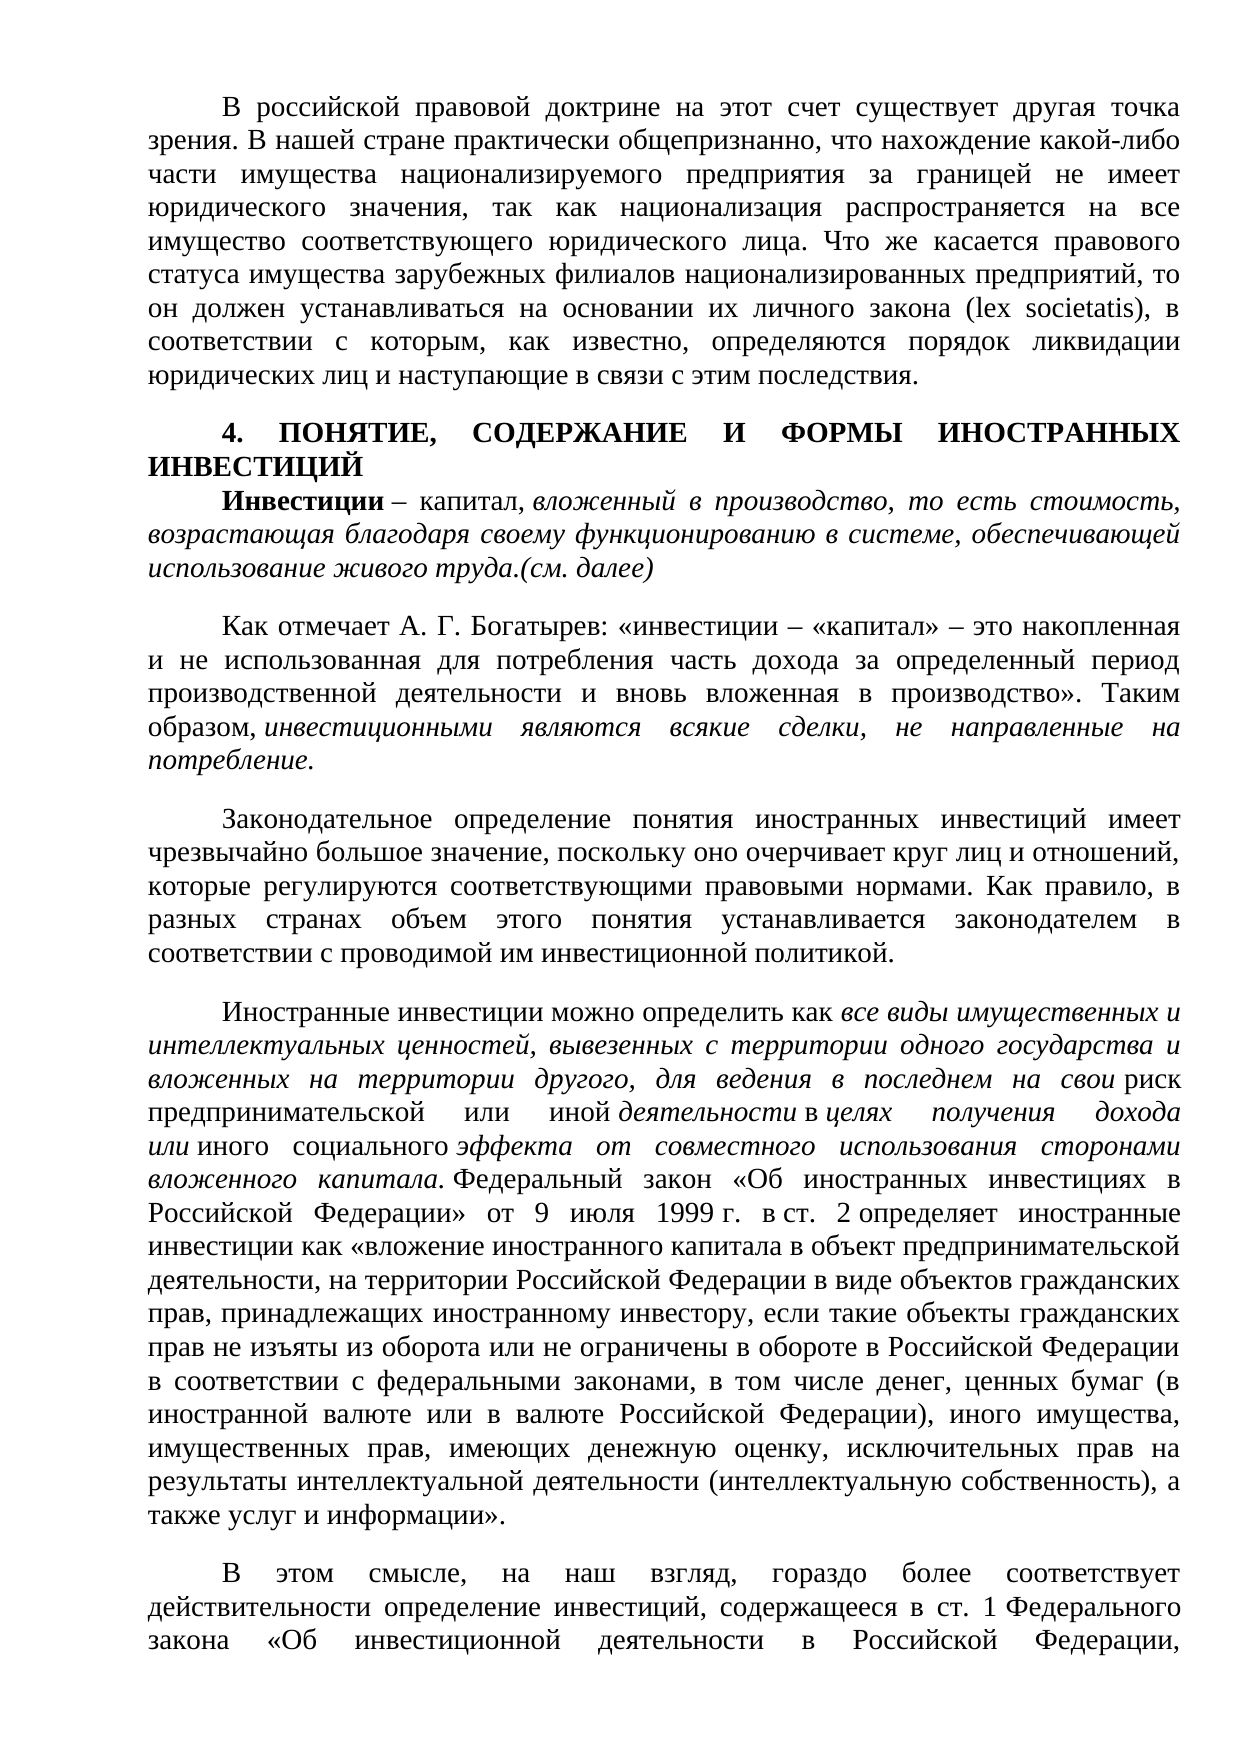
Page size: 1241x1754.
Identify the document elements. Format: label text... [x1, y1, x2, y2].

text В российской правовой доктрине на этот счет существует другая точка зрения. В нашей стране практически общепризнанно, что нахождение какой-либо части имущества национализируемого предприятия за границей не имеет юридического значения, так как национализация распространяется на все имущество соответствующего юридического лица. Что же касается правового статуса имущества зарубежных филиалов национализированных предприятий, то он должен устанавливаться на основании их личного закона (lex societatis), в соответствии с которым, как известно, определяются порядок ликвидации юридических лиц и наступающие в связи с этим последствия. [148, 89, 1181, 391]
text Законодательное определение понятия иностранных инвестиций имеет чрезвычайно большое значение, поскольку оно очерчивает круг лиц и отношений, которые регулируются соответствующими правовыми нормами. Как правило, в разных странах объем этого понятия устанавливается законодателем в соответствии с проводимой им инвестиционной политикой. [148, 801, 1181, 969]
subtitle 4. ПОНЯТИЕ, СОДЕРЖАНИЕ И ФОРМЫ ИНОСТРАННЫХ ИНВЕСТИЦИЙ [148, 416, 1181, 483]
text Инвестиции – капитал, вложенный в производство, то есть стоимость, возрастающая благодаря своему функционированию в системе, обеспечивающей использование живого труда.(см. далее) [148, 483, 1181, 583]
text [148, 1555, 1181, 1656]
text Как отмечает А. Г. Богатырев: «инвестиции – «капитал» – это накопленная и не использованная для потребления часть дохода за определенный период производственной деятельности и вновь вложенная в производство». Таким образом, инвестиционными являются всякие сделки, не направленные на потребление. [148, 608, 1181, 776]
text Иностранные инвестиции можно определить как все виды имущественных и интеллектуальных ценностей, вывезенных с территории одного государства и вложенных на территории другого, для ведения в последнем на свои риск предпринимательской или иной деятельности в целях получения дохода или иного социального эффекта от совместного использования сторонами вложенного капитала. Федеральный закон «Об иностранных инвестициях в Российской Федерации» от 9 июля 1999 г. в ст. 2 определяет иностранные инвестиции как «вложение иностранного капитала в объект предпринимательской деятельности, на территории Российской Федерации в виде объектов гражданских прав, принадлежащих иностранному инвестору, если такие объекты гражданских прав не изъяты из оборота или не ограничены в обороте в Российской Федерации в соответствии с федеральными законами, в том числе денег, ценных бумаг (в иностранной валюте или в валюте Российской Федерации), иного имущества, имущественных прав, имеющих денежную оценку, исключительных прав на результаты интеллектуальной деятельности (интеллектуальную собственность), а также услуг и информации». [148, 994, 1181, 1530]
